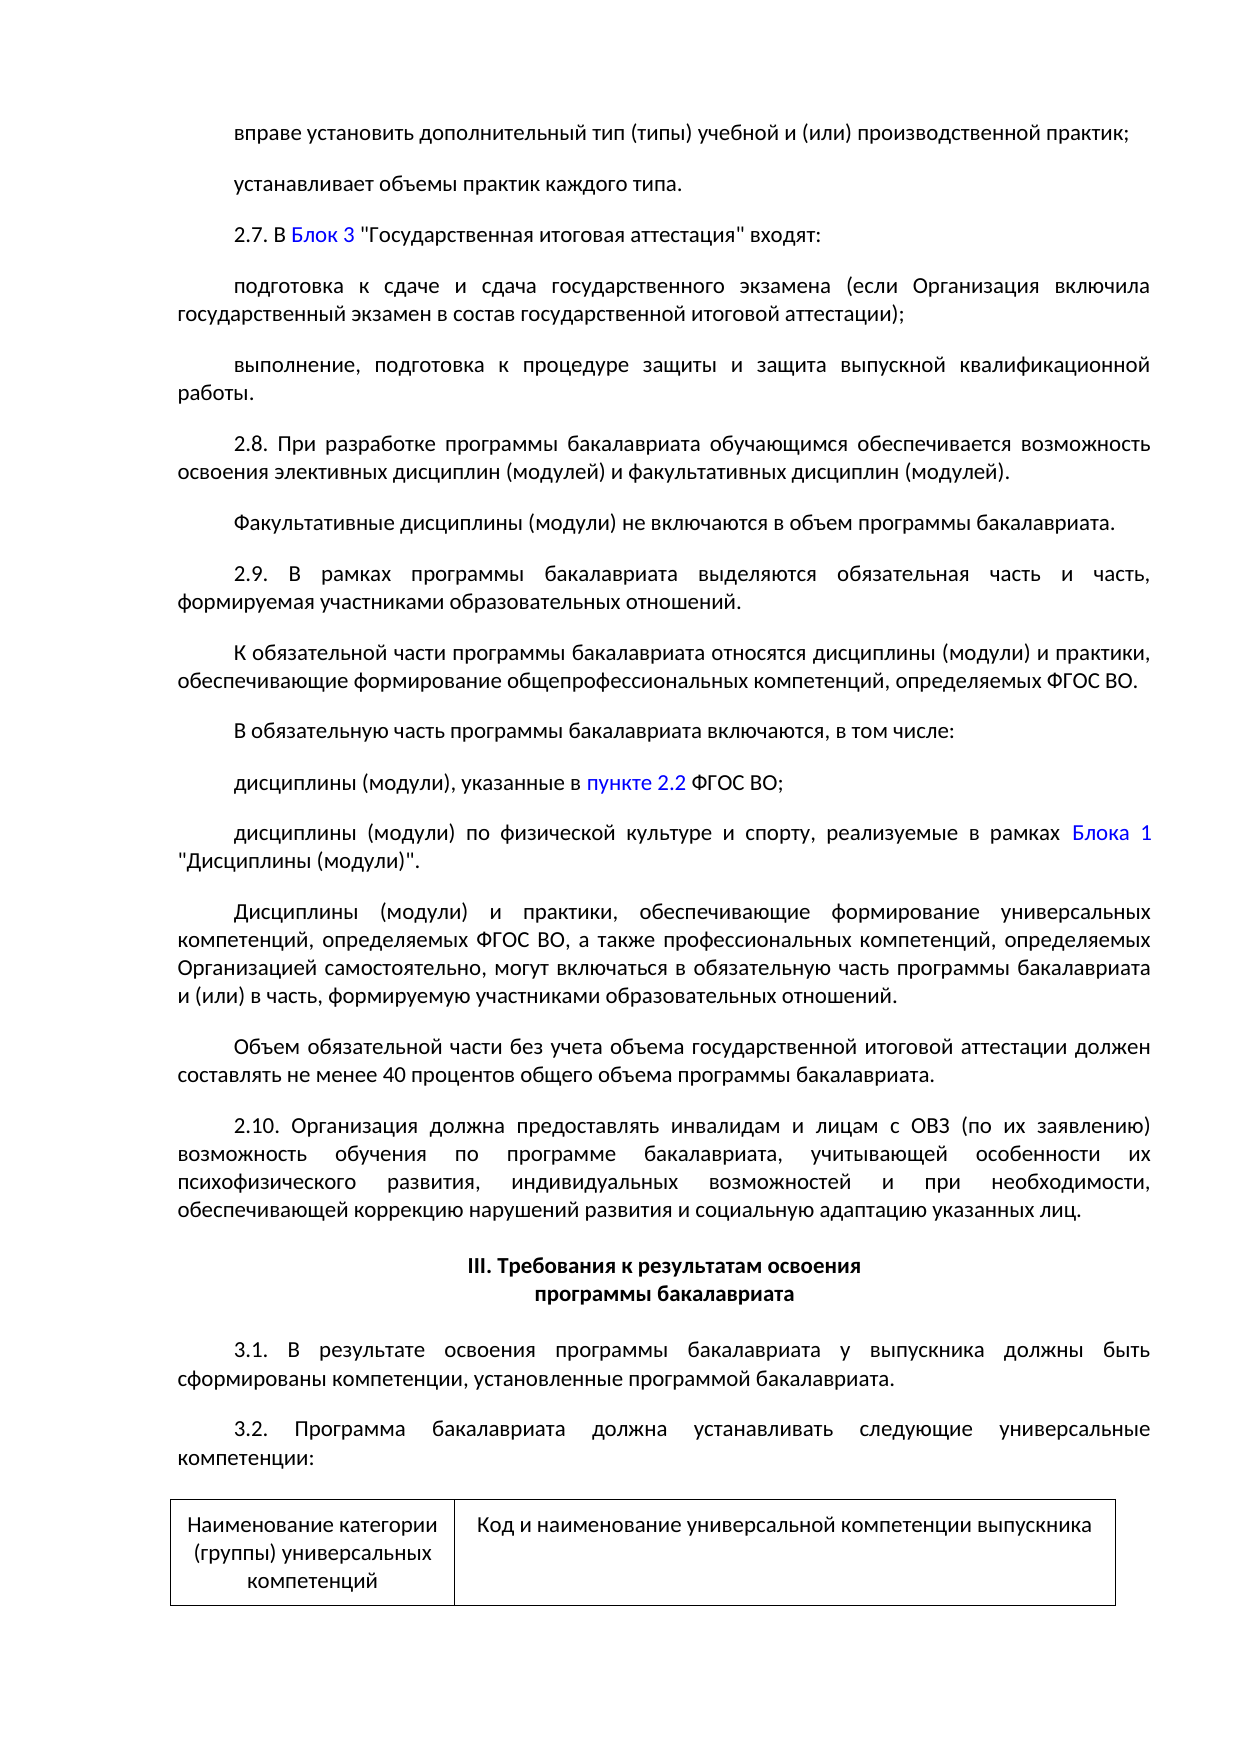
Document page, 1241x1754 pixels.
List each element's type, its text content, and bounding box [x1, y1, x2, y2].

table_header Код и наименование универсальной компетенции выпускника [455, 1500, 1115, 1605]
text Объем обязательной части без учета объема государственной итоговой аттестации должен составлять не менее 40 процентов общего объема программы бакалавриата. [177, 1032, 1152, 1088]
text 2.9. В рамках программы бакалавриата выделяются обязательная часть и часть, формируемая участниками образовательных отношений. [177, 559, 1152, 615]
text устанавливает объемы практик каждого типа. [177, 169, 1152, 197]
text 3.2. Программа бакалавриата должна устанавливать следующие универсальные компетенции: [177, 1414, 1152, 1471]
text В обязательную часть программы бакалавриата включаются, в том числе: [177, 717, 1152, 745]
text 2.7. В Блок 3 "Государственная итоговая аттестация" входят: [177, 220, 1152, 248]
text 3.1. В результате освоения программы бакалавриата у выпускника должны быть сформированы компетенции, установленные программой бакалавриата. [177, 1336, 1152, 1392]
title программы бакалавриата [177, 1279, 1152, 1308]
text Дисциплины (модули) и практики, обеспечивающие формирование универсальных компетенций, определяемых ФГОС ВО, а также профессиональных компетенций, определяемых Организацией самостоятельно, могут включаться в обязательную часть программы бакалавриата и (или) в часть, формируемую участниками образовательных отношений. [177, 897, 1152, 1009]
text дисциплины (модули), указанные в пункте 2.2 ФГОС ВО; [177, 768, 1152, 796]
text выполнение, подготовка к процедуре защиты и защита выпускной квалификационной работы. [177, 350, 1152, 406]
text вправе установить дополнительный тип (типы) учебной и (или) производственной практик; [177, 118, 1152, 146]
text подготовка к сдаче и сдача государственного экзамена (если Организация включила государственный экзамен в состав государственной итоговой аттестации); [177, 271, 1152, 327]
text Факультативные дисциплины (модули) не включаются в объем программы бакалавриата. [177, 508, 1152, 536]
text 2.8. При разработке программы бакалавриата обучающимся обеспечивается возможность освоения элективных дисциплин (модулей) и факультативных дисциплин (модулей). [177, 429, 1152, 485]
text дисциплины (модули) по физической культуре и спорту, реализуемые в рамках Блока 1 "Дисциплины (модули)". [177, 818, 1152, 874]
text К обязательной части программы бакалавриата относятся дисциплины (модули) и практики, обеспечивающие формирование общепрофессиональных компетенций, определяемых ФГОС ВО. [177, 638, 1152, 694]
table_header Наименование категории (группы) универсальных компетенций [171, 1500, 454, 1605]
text 2.10. Организация должна предоставлять инвалидам и лицам с ОВЗ (по их заявлению) возможность обучения по программе бакалавриата, учитывающей особенности их психофизического развития, индивидуальных возможностей и при необходимости, обеспечивающей коррекцию нарушений развития и социальную адаптацию указанных лиц. [177, 1111, 1152, 1223]
title III. Требования к результатам освоения [177, 1252, 1152, 1279]
